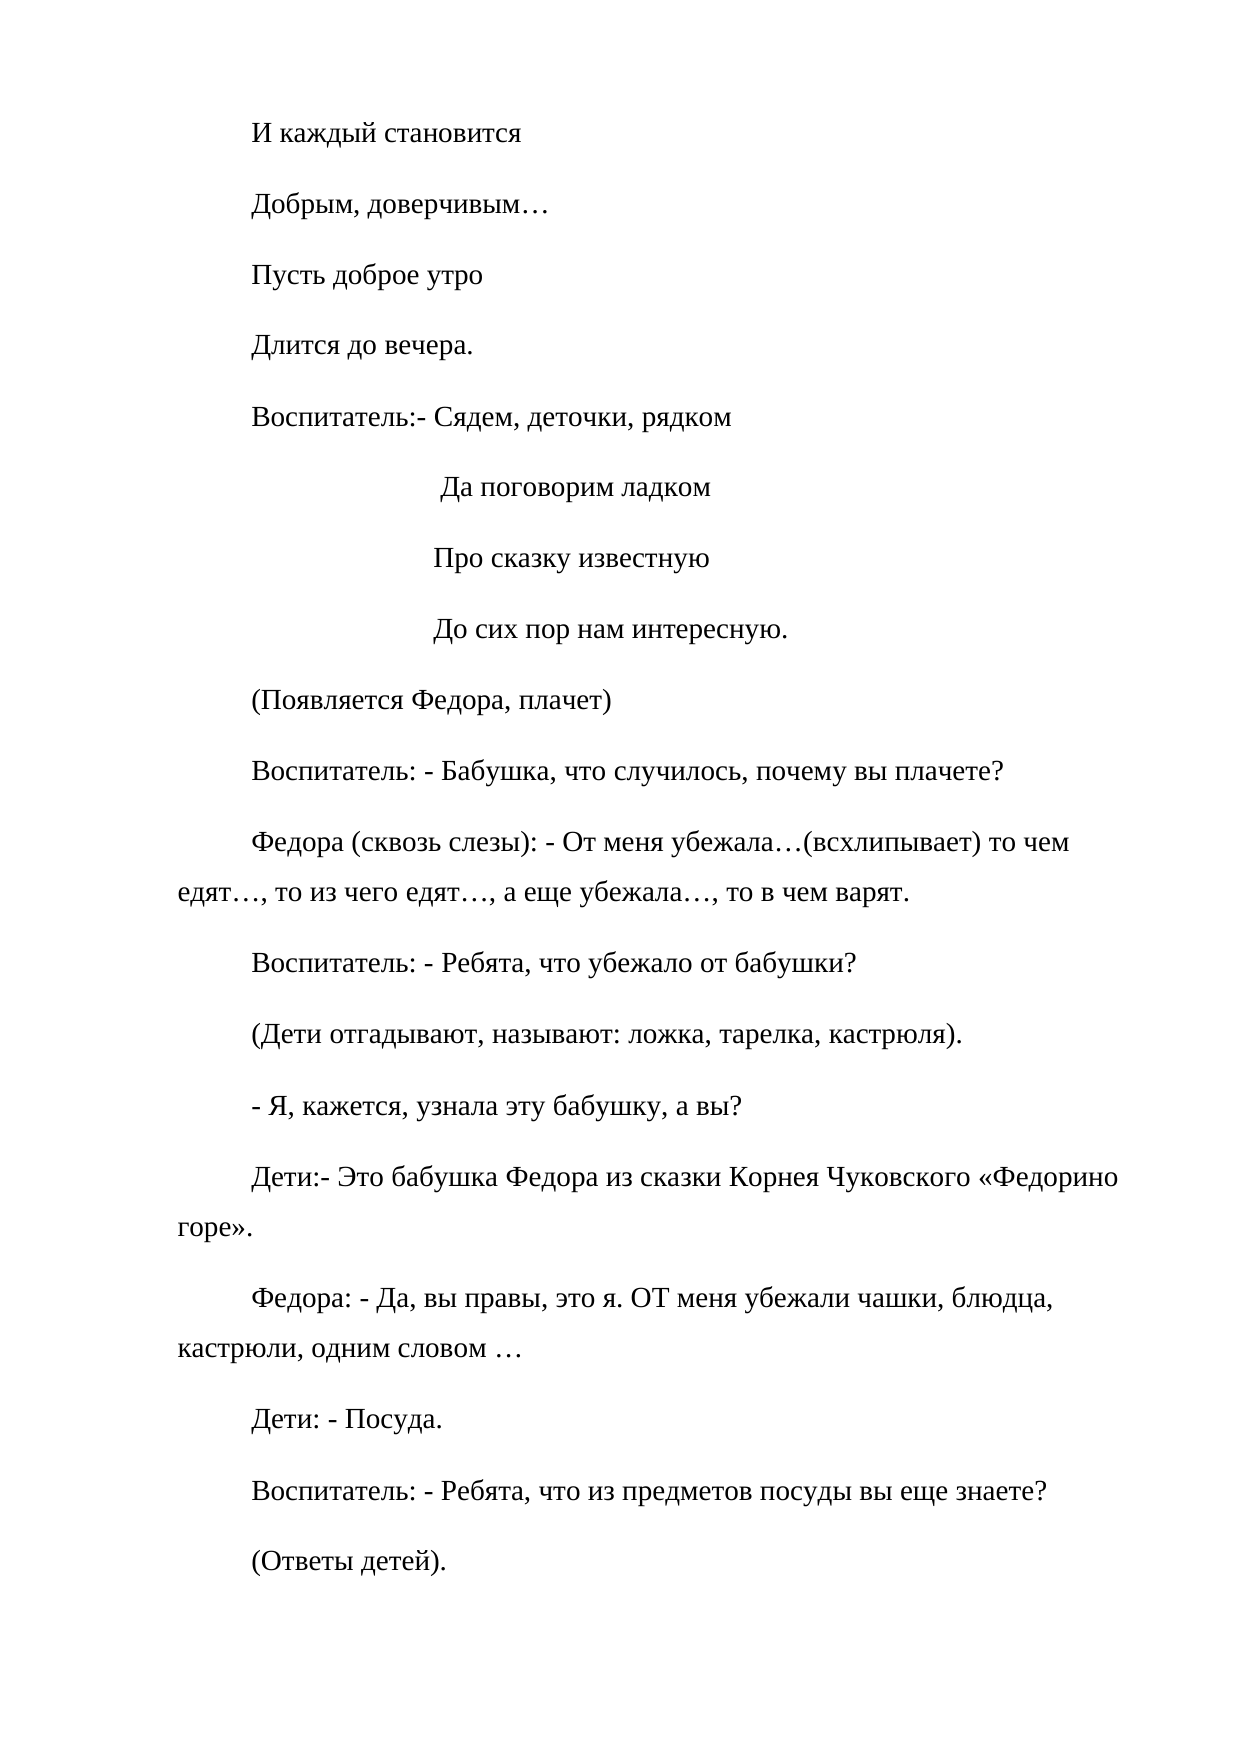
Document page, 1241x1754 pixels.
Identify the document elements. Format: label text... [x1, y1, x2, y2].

text (Дети отгадывают, называют: ложка, тарелка, кастрюля). [251, 1017, 1163, 1050]
text Федора: - Да, вы правы, это я. ОТ меня убежали чашки, блюдца, кастрюли, одним словом … [177, 1280, 1055, 1364]
text До сих пор нам интересную. (Появляется Федора, плачет) [251, 611, 790, 715]
text Воспитатель: - Ребята, что убежало от бабушки? [251, 945, 1163, 979]
text Дети: - Посуда. [251, 1402, 1163, 1435]
text Воспитатель: - Бабушка, что случилось, почему вы плачете? [251, 753, 1163, 786]
text И каждый становится Добрым, доверчивым… Пусть доброе утро Длится до вечера. [251, 115, 551, 361]
text Да поговорим ладком Про сказку известную [433, 469, 713, 574]
text Дети:- Это бабушка Федора из сказки Корнея Чуковского «Федорино горе». [177, 1159, 1163, 1243]
text Федора (сквозь слезы): - От меня убежала…(всхлипывает) то чем едят…, то из чего едят…, а еще убежала…, то в чем варят. [177, 824, 1071, 908]
text Воспитатель:- Сядем, деточки, рядком [251, 399, 1163, 432]
list Я, кажется, узнала эту бабушку, а вы? [251, 1088, 1163, 1121]
text Воспитатель: - Ребята, что из предметов посуды вы еще знаете? (Ответы детей). [251, 1473, 1049, 1577]
